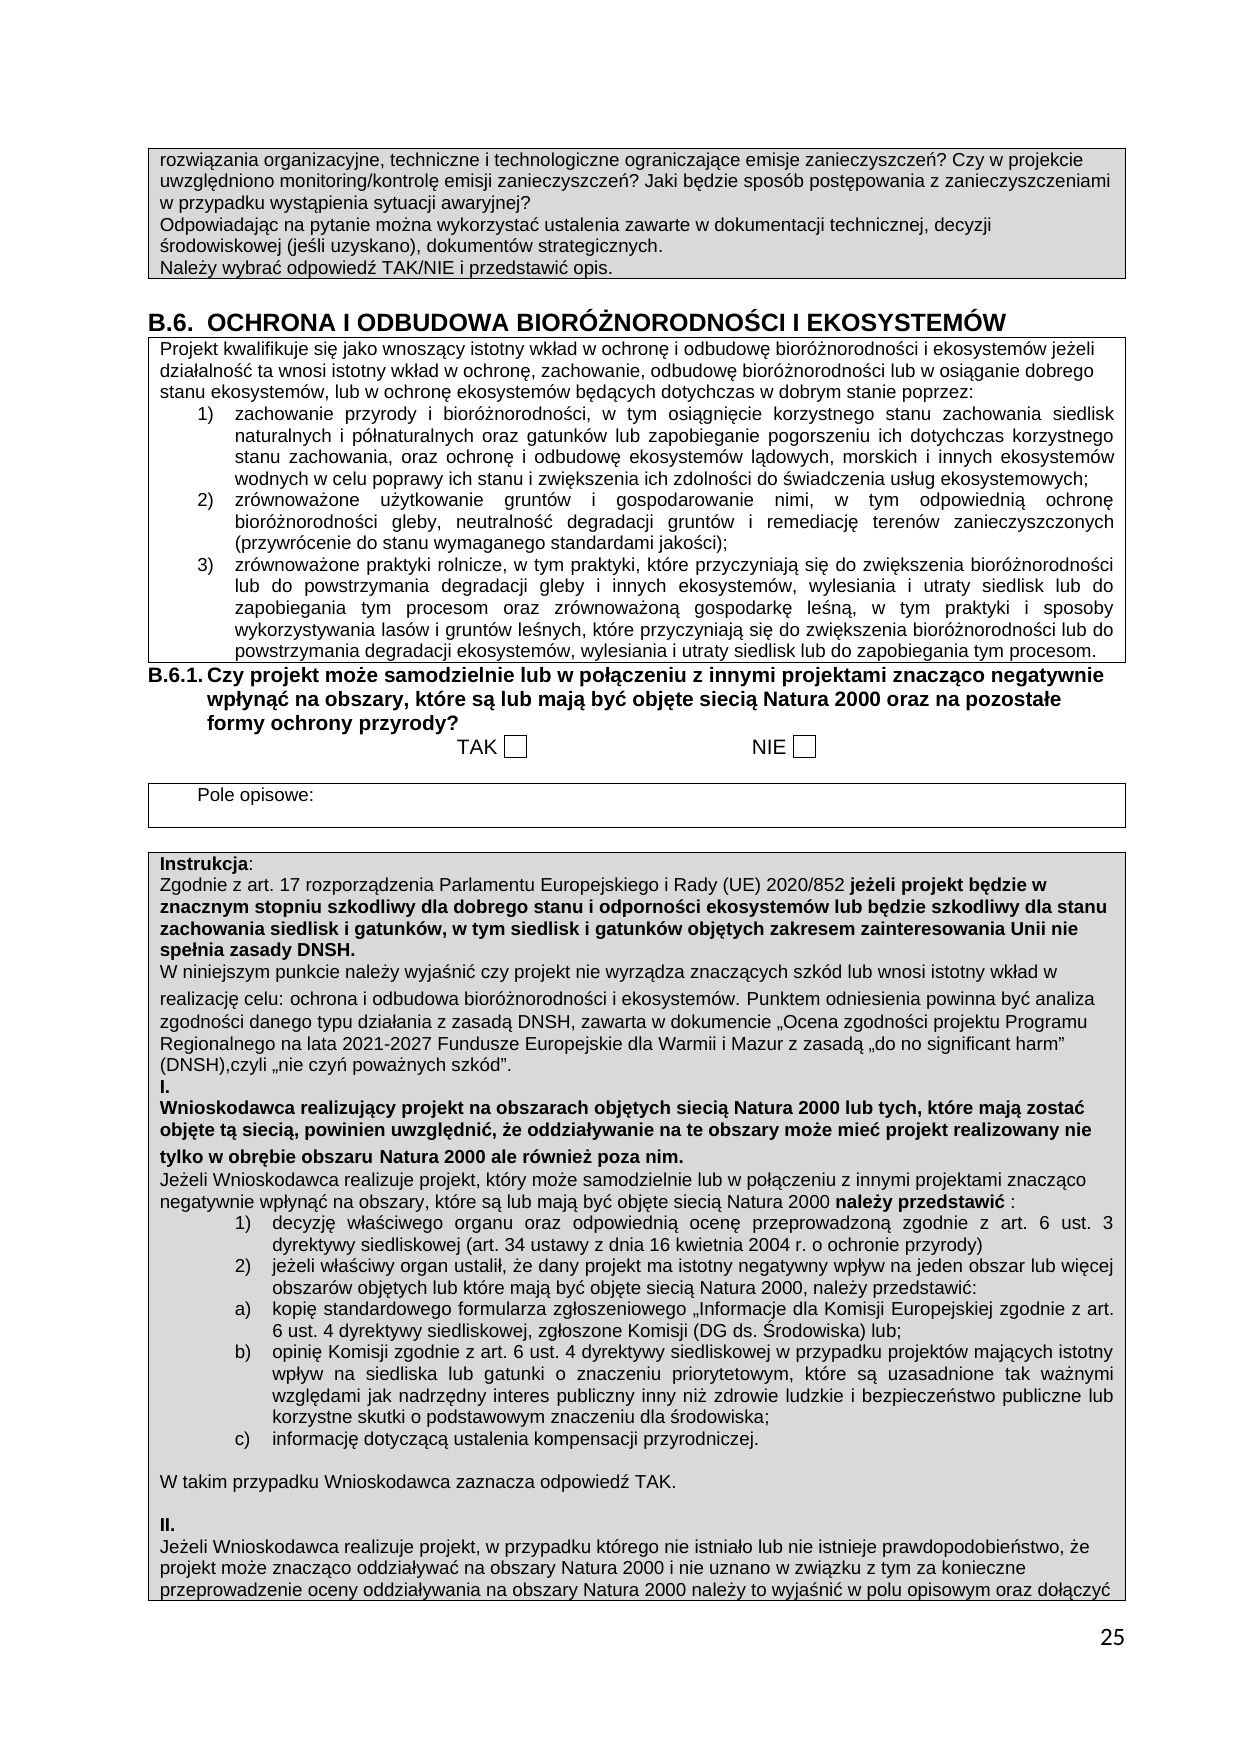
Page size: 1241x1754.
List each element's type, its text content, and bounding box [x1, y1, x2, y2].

text B.6. OCHRONA I ODBUDOWA BIORÓŻNORODNOŚCI I EKOSYSTEMÓW [148, 308, 1125, 337]
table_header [149, 149, 1125, 278]
table_header Pole opisowe: [149, 784, 1125, 827]
table_header Projekt kwalifikuje się jako wnoszący istotny wkład w ochronę i odbudowę bioróżnorodności i ekosystemów jeżeli działalność ta wnosi istotny wkład w ochronę, zachowanie, odbudowę bioróżnorodności lub w osiąganie dobrego stanu ekosystemów, lub w ochronę ekosystemów będących dotychczas w dobrym stanie poprzez: zachowanie przyrody i bioróżnorodności, w tym osiągnięcie korzystnego stanu zachowania siedlisk naturalnych i półnaturalnych oraz gatunków lub zapobieganie pogorszeniu ich dotychczas korzystnego stanu zachowania, oraz ochronę i odbudowę ekosystemów lądowych, morskich i innych ekosystemów wodnych w celu poprawy ich stanu i zwiększenia ich zdolności do świadczenia usług ekosystemowych; zrównoważone użytkowanie gruntów i gospodarowanie nimi, w tym odpowiednią ochronę bioróżnorodności gleby, neutralność degradacji gruntów i remediację terenów zanieczyszczonych (przywrócenie do stanu wymaganego standardami jakości); zrównoważone praktyki rolnicze, w tym praktyki, które przyczyniają się do zwiększenia bioróżnorodności lub do powstrzymania degradacji gleby i innych ekosystemów, wylesiania i utraty siedlisk lub do zapobiegania tym procesom oraz zrównoważoną gospodarkę leśną, w tym praktyki i sposoby wykorzystywania lasów i gruntów leśnych, które przyczyniają się do zwiększenia bioróżnorodności lub do powstrzymania degradacji ekosystemów, wylesiania i utraty siedlisk lub do zapobiegania tym procesom. [149, 338, 1125, 662]
text TAK NIE [148, 734, 1125, 758]
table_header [149, 853, 1125, 1600]
text B.6.1. Czy projekt może samodzielnie lub w połączeniu z innymi projektami znacząco negatywnie wpłynąć na obszary, które są lub mają być objęte siecią Natura 2000 oraz na pozostałe formy ochrony przyrody? [148, 663, 1125, 734]
